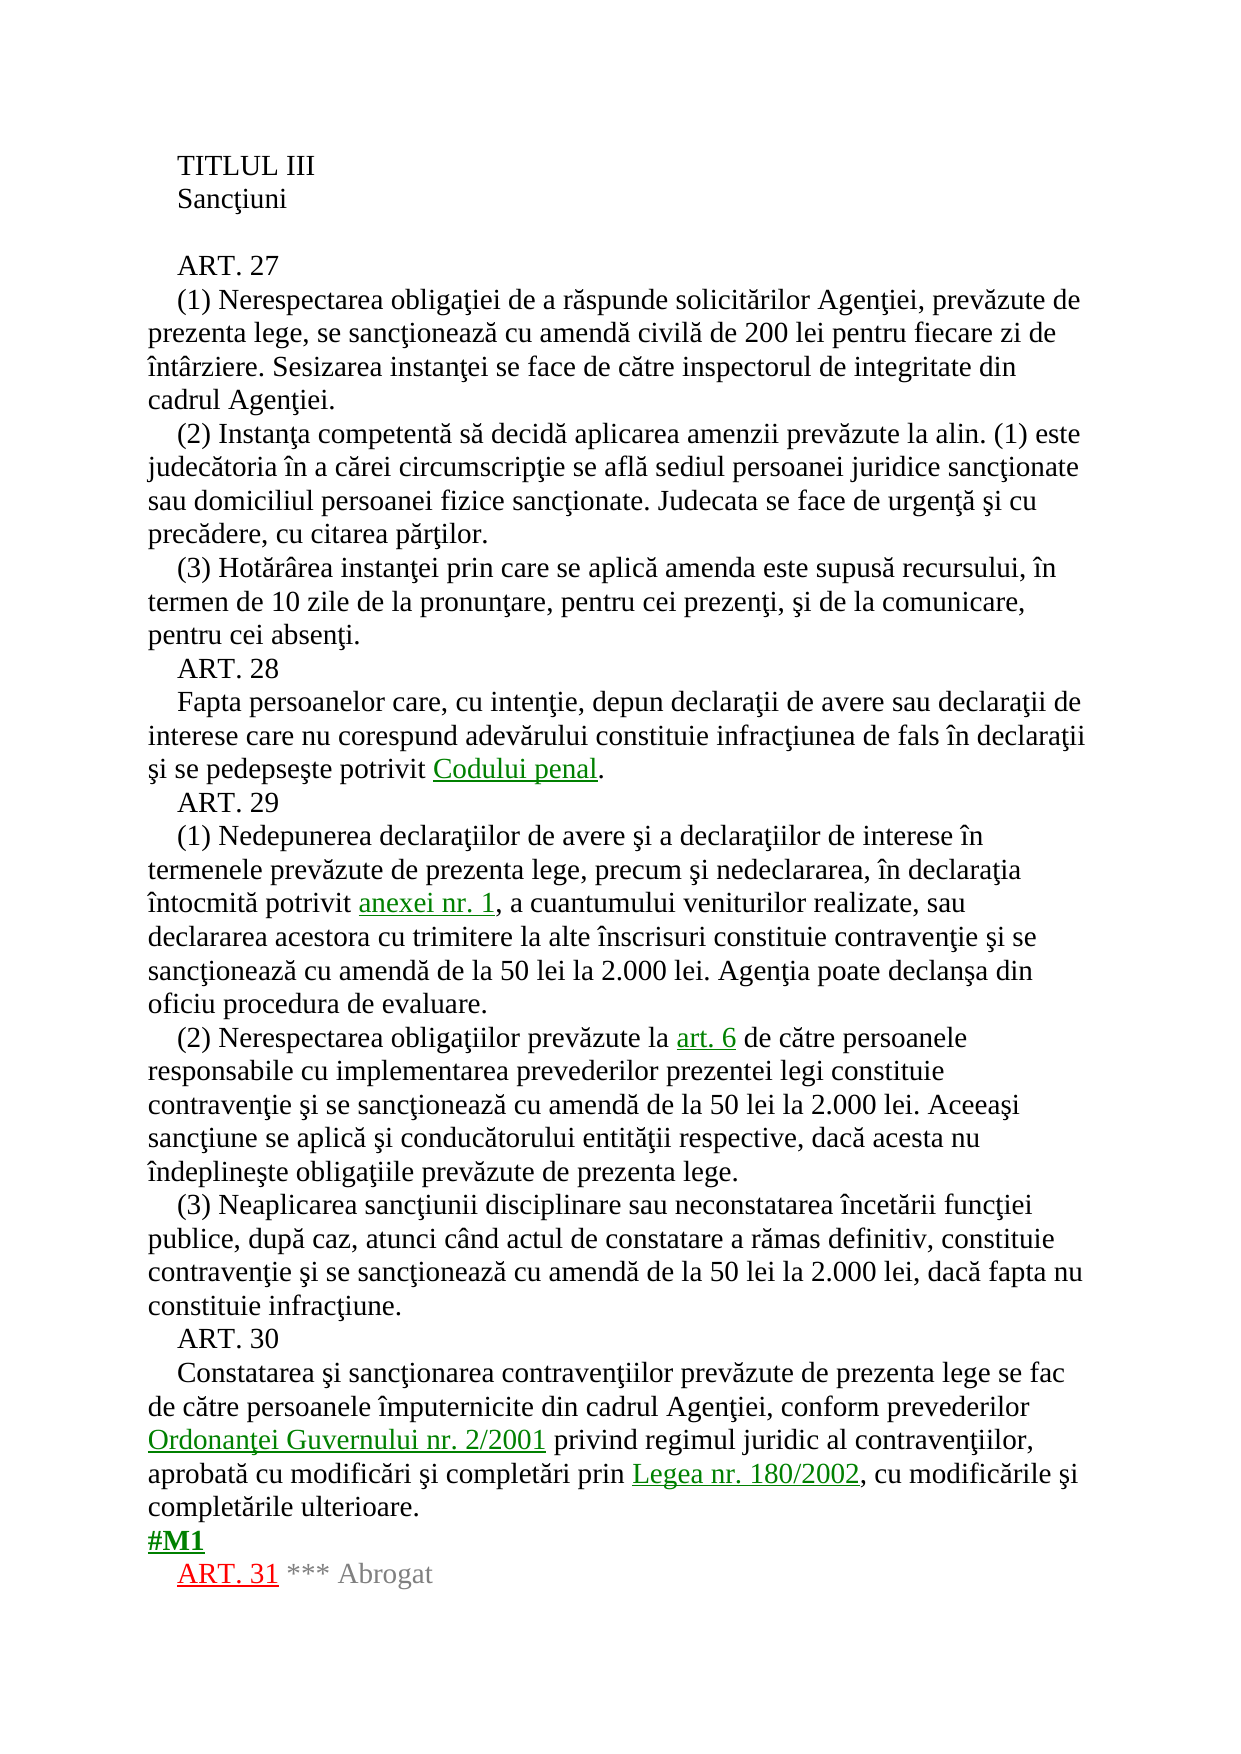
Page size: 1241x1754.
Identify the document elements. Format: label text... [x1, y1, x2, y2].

text (2) Instanţa competentă să decidă aplicarea amenzii prevăzute la alin. (1) este judecătoria în a cărei circumscripţie se află sediul persoanei juridice sancţionate sau domiciliul persoanei fizice sancţionate. Judecata se face de urgenţă şi cu precădere, cu citarea părţilor. [148, 416, 1093, 550]
text ART. 30 [148, 1322, 1093, 1355]
text (2) Nerespectarea obligaţiilor prevăzute la art. 6 de către persoanele responsabile cu implementarea prevederilor prezentei legi constituie contravenţie şi se sancţionează cu amendă de la 50 lei la 2.000 lei. Aceeaşi sancţiune se aplică şi conducătorului entităţii respective, dacă acesta nu îndeplineşte obligaţiile prevăzute de prezenta lege. [148, 1020, 1093, 1187]
text Fapta persoanelor care, cu intenţie, depun declaraţii de avere sau declaraţii de interese care nu corespund adevărului constituie infracţiunea de fals în declaraţii şi se pedepseşte potrivit Codului penal. [148, 684, 1093, 785]
text (3) Hotărârea instanţei prin care se aplică amenda este supusă recursului, în termen de 10 zile de la pronunţare, pentru cei prezenţi, şi de la comunicare, pentru cei absenţi. [148, 550, 1093, 651]
text TITLUL III [148, 148, 1093, 181]
text ART. 29 [148, 785, 1093, 818]
text #M1 [148, 1523, 1093, 1556]
text Sancţiuni [148, 181, 1093, 215]
text ART. 31 *** Abrogat [148, 1556, 1093, 1590]
text (1) Nerespectarea obligaţiei de a răspunde solicitărilor Agenţiei, prevăzute de prezenta lege, se sancţionează cu amendă civilă de 200 lei pentru fiecare zi de întârziere. Sesizarea instanţei se face de către inspectorul de integritate din cadrul Agenţiei. [148, 282, 1093, 416]
text ART. 28 [148, 651, 1093, 684]
text (1) Nedepunerea declaraţiilor de avere şi a declaraţiilor de interese în termenele prevăzute de prezenta lege, precum şi nedeclararea, în declaraţia întocmită potrivit anexei nr. 1, a cuantumului veniturilor realizate, sau declararea acestora cu trimitere la alte înscrisuri constituie contravenţie şi se sancţionează cu amendă de la 50 lei la 2.000 lei. Agenţia poate declanşa din oficiu procedura de evaluare. [148, 818, 1093, 1020]
text Constatarea şi sancţionarea contravenţiilor prevăzute de prezenta lege se fac de către persoanele împuternicite din cadrul Agenţiei, conform prevederilor Ordonanţei Guvernului nr. 2/2001 privind regimul juridic al contravenţiilor, aprobată cu modificări şi completări prin Legea nr. 180/2002, cu modificările şi completările ulterioare. [148, 1355, 1093, 1523]
text (3) Neaplicarea sancţiunii disciplinare sau neconstatarea încetării funcţiei publice, după caz, atunci când actul de constatare a rămas definitiv, constituie contravenţie şi se sancţionează cu amendă de la 50 lei la 2.000 lei, dacă fapta nu constituie infracţiune. [148, 1187, 1093, 1322]
text ART. 27 [148, 248, 1093, 282]
